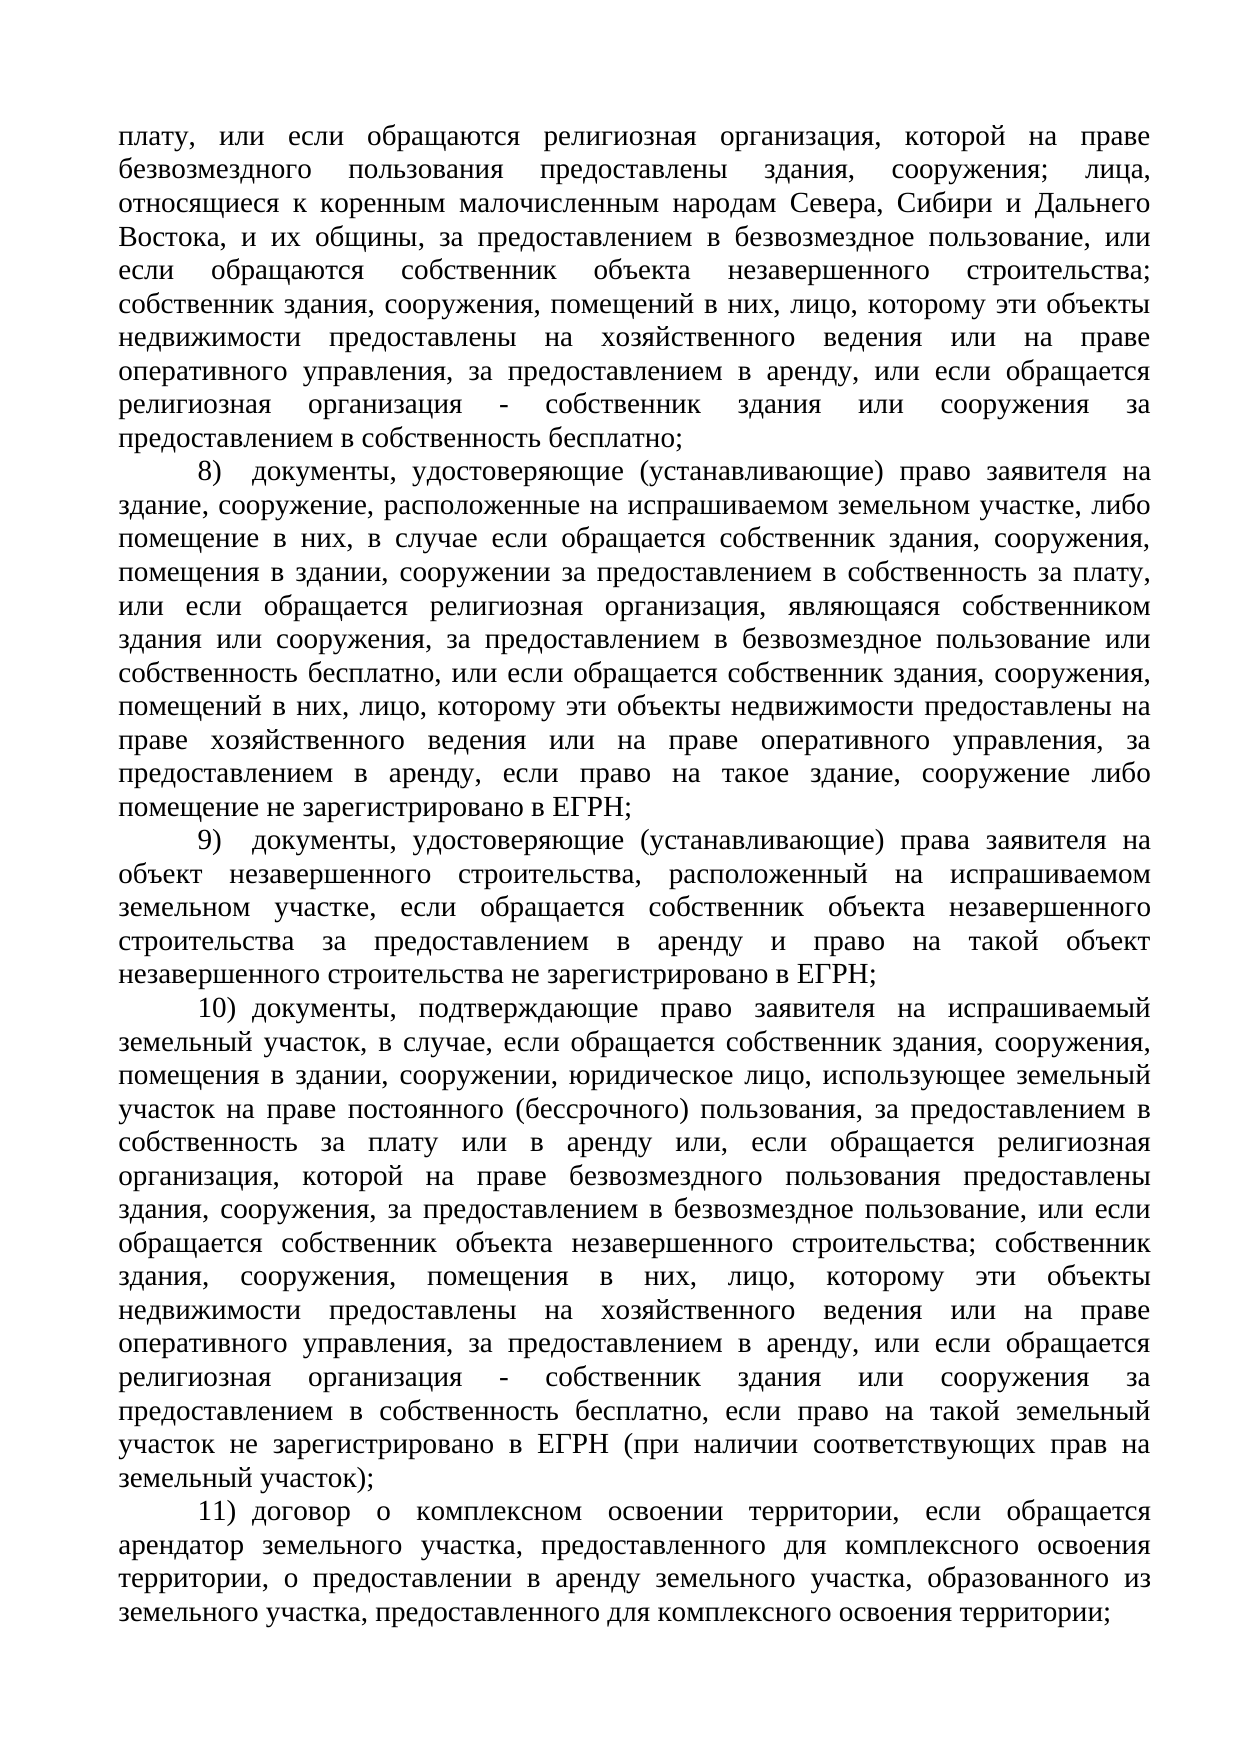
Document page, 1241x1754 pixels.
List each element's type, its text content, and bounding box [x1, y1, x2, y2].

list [118, 118, 1152, 453]
list документы, подтверждающие право заявителя на испрашиваемый земельный участок, в случае, если обращается собственник здания, сооружения, помещения в здании, сооружении, юридическое лицо, использующее земельный участок на праве постоянного (бессрочного) пользования, за предоставлением в собственность за плату или в аренду или, если обращается религиозная организация, которой на праве безвозмездного пользования предоставлены здания, сооружения, за предоставлением в безвозмездное пользование, или если обращается собственник объекта незавершенного строительства; собственник здания, сооружения, помещения в них, лицо, которому эти объекты недвижимости предоставлены на хозяйственного ведения или на праве оперативного управления, за предоставлением в аренду, или если обращается религиозная организация - собственник здания или сооружения за предоставлением в собственность бесплатно, если право на такой земельный участок не зарегистрировано в ЕГРН (при наличии соответствующих прав на земельный участок); [118, 990, 1152, 1493]
list документы, удостоверяющие (устанавливающие) права заявителя на объект незавершенного строительства, расположенный на испрашиваемом земельном участке, если обращается собственник объекта незавершенного строительства за предоставлением в аренду и право на такой объект незавершенного строительства не зарегистрировано в ЕГРН; [118, 822, 1152, 990]
list договор о комплексном освоении территории, если обращается арендатор земельного участка, предоставленного для комплексного освоения территории, о предоставлении в аренду земельного участка, образованного из земельного участка, предоставленного для комплексного освоения территории; [118, 1493, 1152, 1627]
list документы, удостоверяющие (устанавливающие) право заявителя на здание, сооружение, расположенные на испрашиваемом земельном участке, либо помещение в них, в случае если обращается собственник здания, сооружения, помещения в здании, сооружении за предоставлением в собственность за плату, или если обращается религиозная организация, являющаяся собственником здания или сооружения, за предоставлением в безвозмездное пользование или собственность бесплатно, или если обращается собственник здания, сооружения, помещений в них, лицо, которому эти объекты недвижимости предоставлены на праве хозяйственного ведения или на праве оперативного управления, за предоставлением в аренду, если право на такое здание, сооружение либо помещение не зарегистрировано в ЕГРН; [118, 453, 1152, 822]
